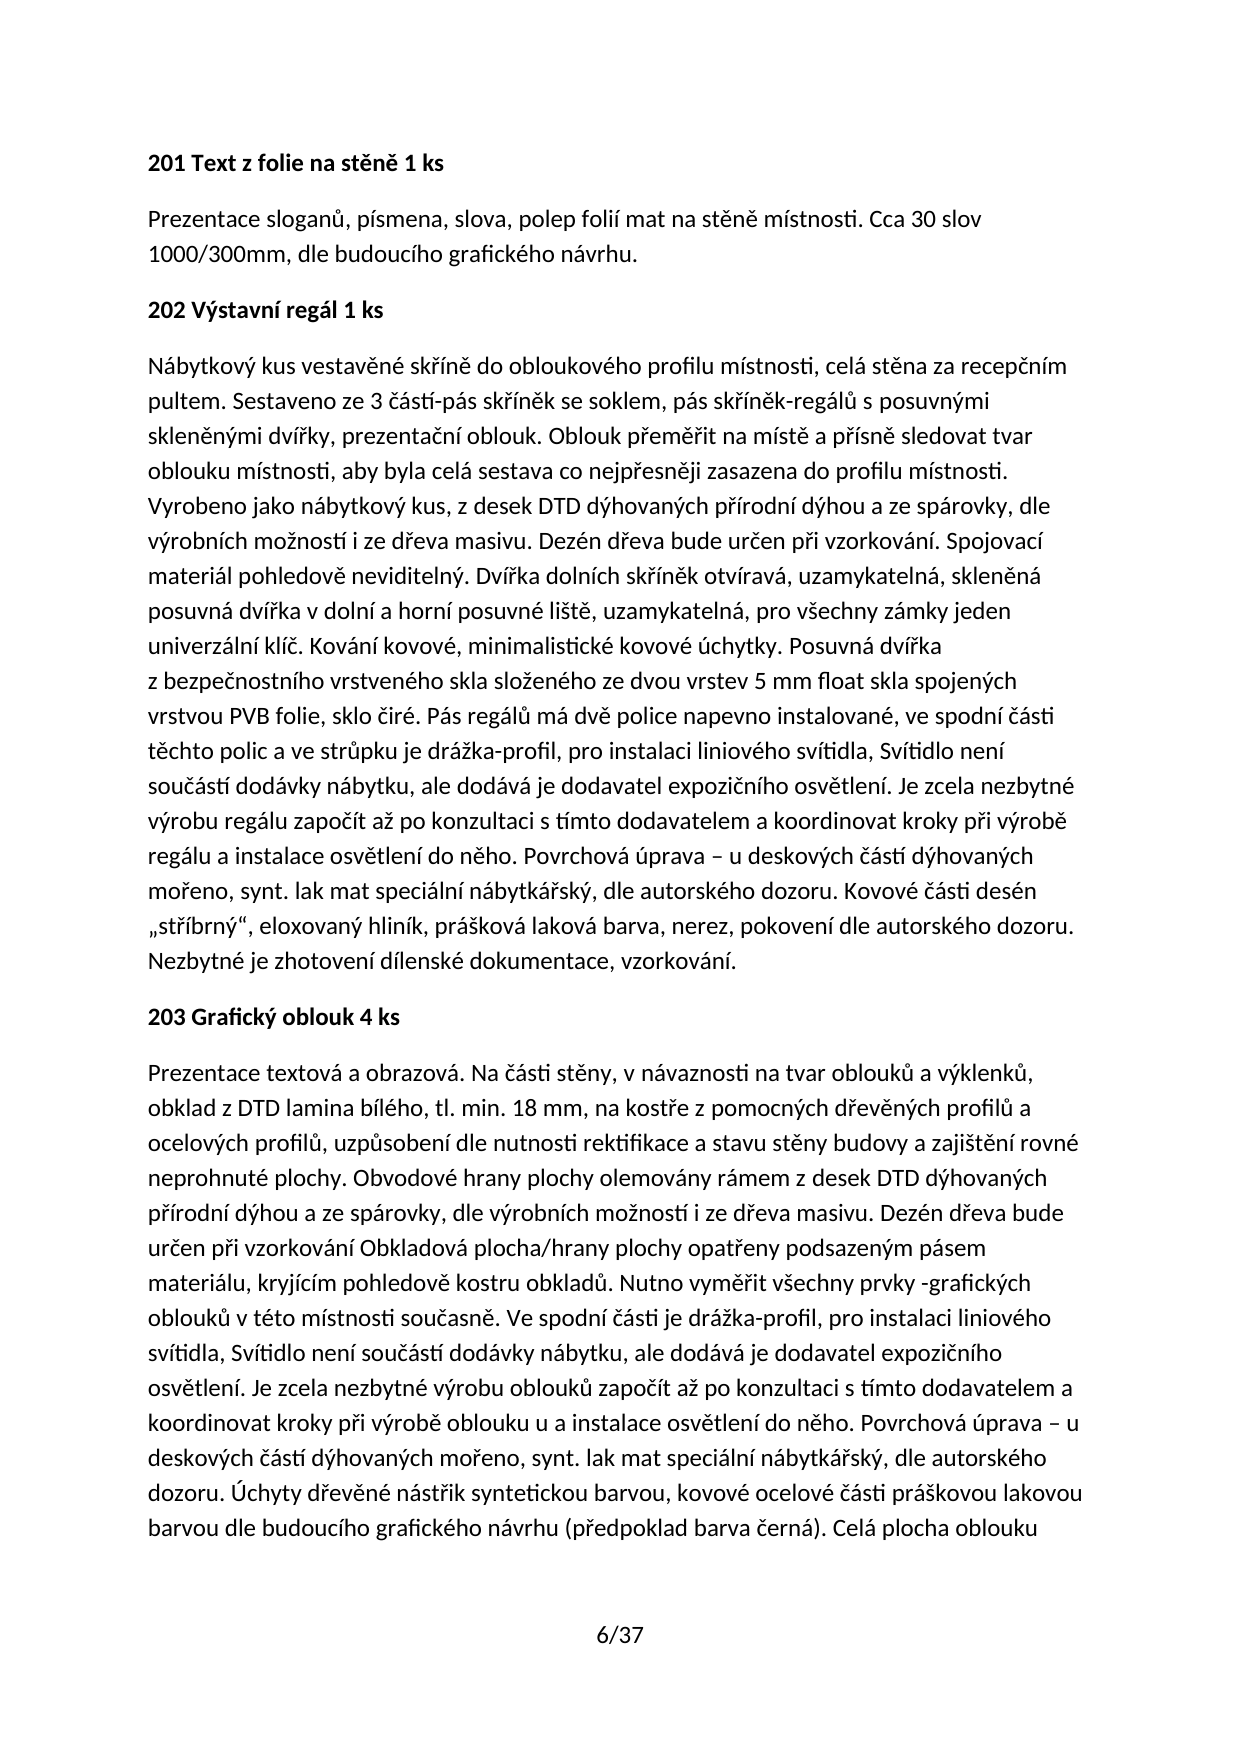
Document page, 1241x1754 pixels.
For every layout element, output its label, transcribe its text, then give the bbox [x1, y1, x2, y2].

text 202 Výstavní regál 1 ks [148, 294, 1093, 325]
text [148, 1057, 1093, 1542]
text 203 Grafický oblouk 4 ks [148, 1001, 1093, 1031]
text Prezentace sloganů, písmena, slova, polep folií mat na stěně místnosti. Cca 30 slov 1000/300mm, dle budoucího grafického návrhu. [148, 203, 1093, 269]
text 201 Text z folie na stěně 1 ks [148, 148, 1093, 178]
text Nábytkový kus vestavěné skříně do obloukového profilu místnosti, celá stěna za recepčním pultem. Sestaveno ze 3 částí-pás skříněk se soklem, pás skříněk-regálů s posuvnými skleněnými dvířky, prezentační oblouk. Oblouk přeměřit na místě a přísně sledovat tvar oblouku místnosti, aby byla celá sestava co nejpřesněji zasazena do profilu místnosti. Vyrobeno jako nábytkový kus, z desek DTD dýhovaných přírodní dýhou a ze spárovky, dle výrobních možností i ze dřeva masivu. Dezén dřeva bude určen při vzorkování. Spojovací materiál pohledově neviditelný. Dvířka dolních skříněk otvíravá, uzamykatelná, skleněná posuvná dvířka v dolní a horní posuvné liště, uzamykatelná, pro všechny zámky jeden univerzální klíč. Kování kovové, minimalistické kovové úchytky. Posuvná dvířka z bezpečnostního vrstveného skla složeného ze dvou vrstev 5 mm float skla spojených vrstvou PVB folie, sklo čiré. Pás regálů má dvě police napevno instalované, ve spodní části těchto polic a ve strůpku je drážka-profil, pro instalaci liniového svítidla, Svítidlo není součástí dodávky nábytku, ale dodává je dodavatel expozičního osvětlení. Je zcela nezbytné výrobu regálu započít až po konzultaci s tímto dodavatelem a koordinovat kroky při výrobě regálu a instalace osvětlení do něho. Povrchová úprava – u deskových částí dýhovaných mořeno, synt. lak mat speciální nábytkářský, dle autorského dozoru. Kovové části desén „stříbrný“, eloxovaný hliník, prášková laková barva, nerez, pokovení dle autorského dozoru. Nezbytné je zhotovení dílenské dokumentace, vzorkování. [148, 350, 1093, 976]
